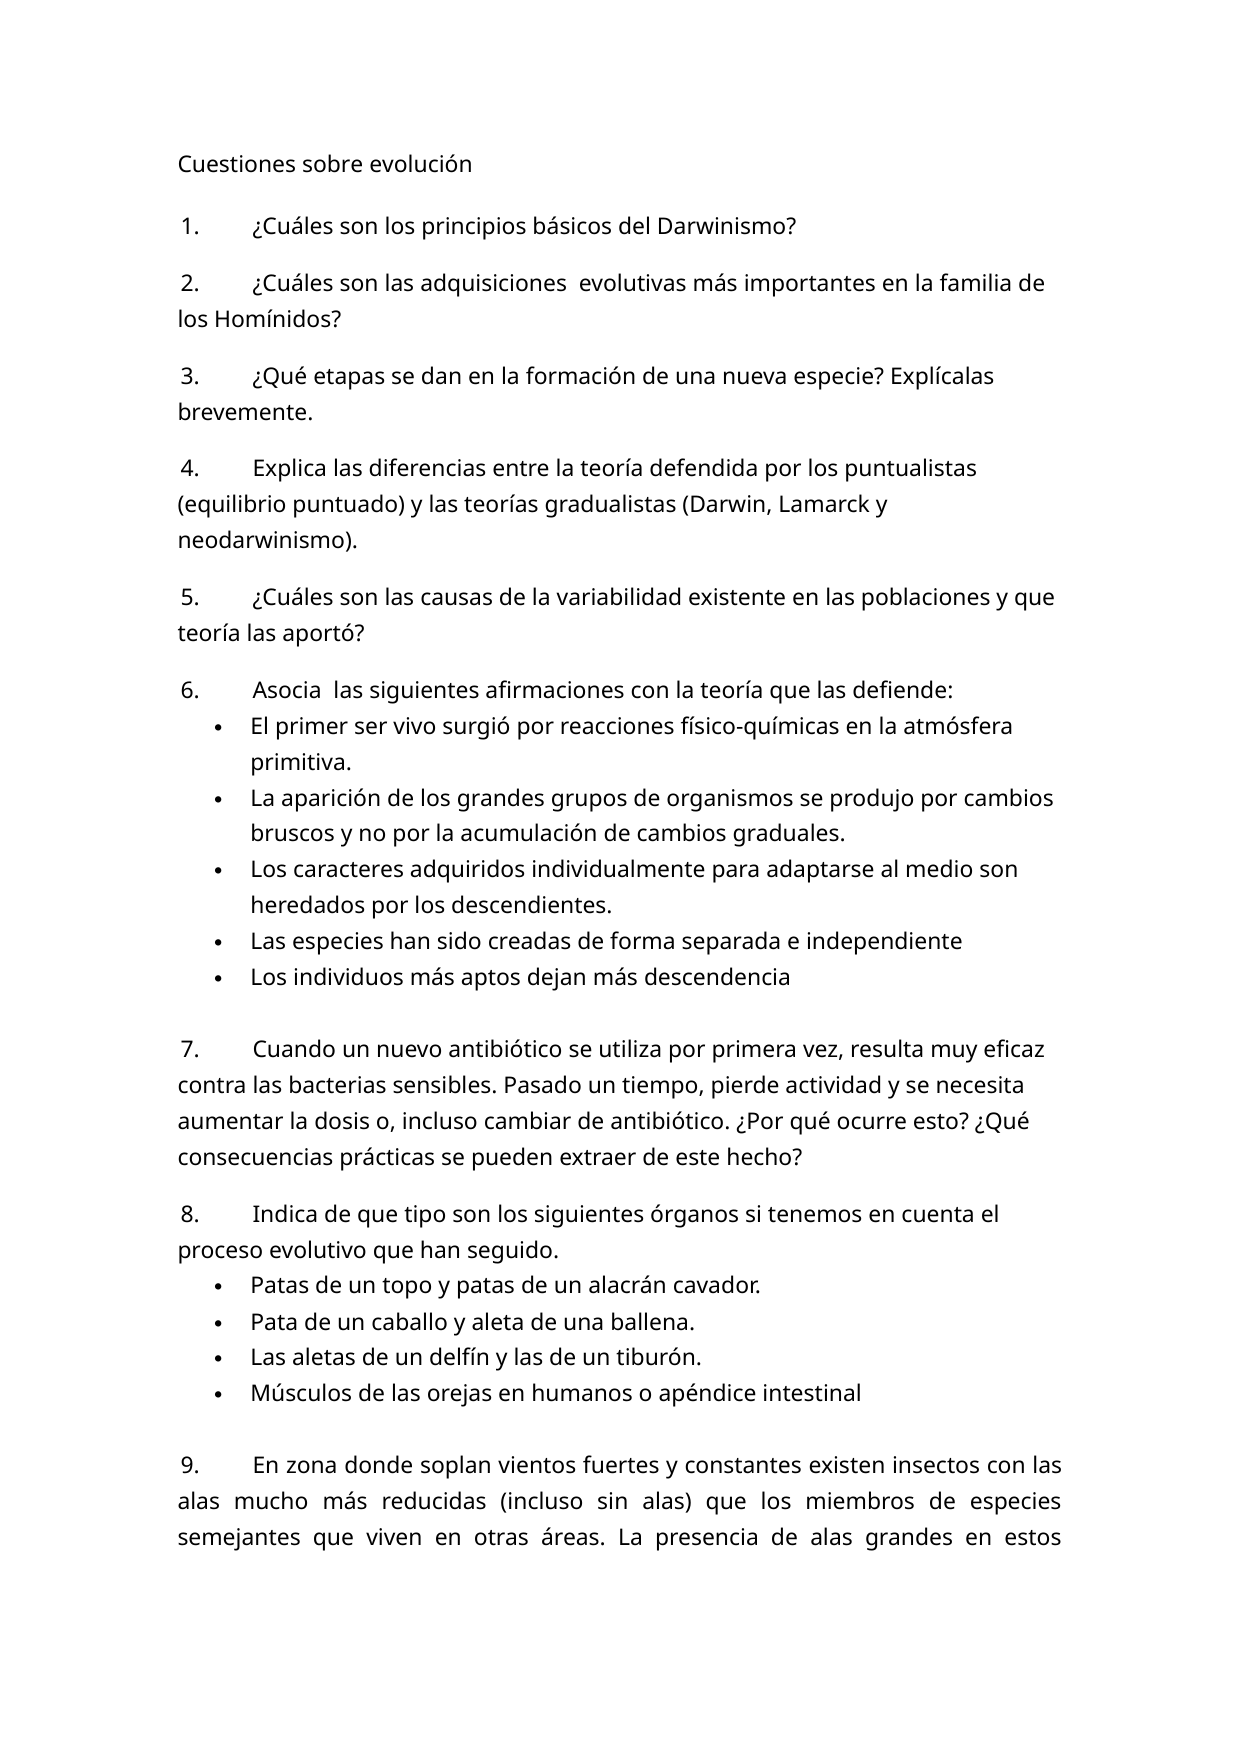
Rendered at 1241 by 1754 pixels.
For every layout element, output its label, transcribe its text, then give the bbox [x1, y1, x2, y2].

list Las especies han sido creadas de forma separada e independiente [215, 925, 1063, 956]
list Los caracteres adquiridos individualmente para adaptarse al medio son heredados por los descendientes. [215, 853, 1063, 921]
list Asocia las siguientes afirmaciones con la teoría que las defiende: [177, 674, 1063, 705]
list Músculos de las orejas en humanos o apéndice intestinal [215, 1377, 1063, 1408]
list Explica las diferencias entre la teoría defendida por los puntualistas (equilibrio puntuado) y las teorías gradualistas (Darwin, Lamarck y neodarwinismo). [177, 452, 1063, 555]
list ¿Cuáles son los principios básicos del Darwinismo? [177, 210, 1063, 241]
list La aparición de los grandes grupos de organismos se produjo por cambios bruscos y no por la acumulación de cambios graduales. [215, 781, 1063, 849]
list ¿Cuáles son las causas de la variabilidad existente en las poblaciones y que teoría las aportó? [177, 581, 1063, 648]
list ¿Qué etapas se dan en la formación de una nueva especie? Explícalas brevemente. [177, 359, 1063, 427]
list Las aletas de un delfín y las de un tiburón. [215, 1341, 1063, 1373]
list Los individuos más aptos dejan más descendencia [215, 961, 1063, 992]
text Cuestiones sobre evolución [177, 148, 1063, 179]
list Indica de que tipo son los siguientes órganos si tenemos en cuenta el proceso evolutivo que han seguido. [177, 1198, 1063, 1265]
list Cuando un nuevo antibiótico se utiliza por primera vez, resulta muy eficaz contra las bacterias sensibles. Pasado un tiempo, pierde actividad y se necesita aumentar la dosis o, incluso cambiar de antibiótico. ¿Por qué ocurre esto? ¿Qué consecuencias prácticas se pueden extraer de este hecho? [177, 1033, 1063, 1172]
list El primer ser vivo surgió por reacciones físico-químicas en la atmósfera primitiva. [215, 709, 1063, 777]
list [177, 1449, 1063, 1552]
list Pata de un caballo y aleta de una ballena. [215, 1305, 1063, 1337]
list ¿Cuáles son las adquisiciones evolutivas más importantes en la familia de los Homínidos? [177, 267, 1063, 334]
list Patas de un topo y patas de un alacrán cavador. [215, 1269, 1063, 1301]
